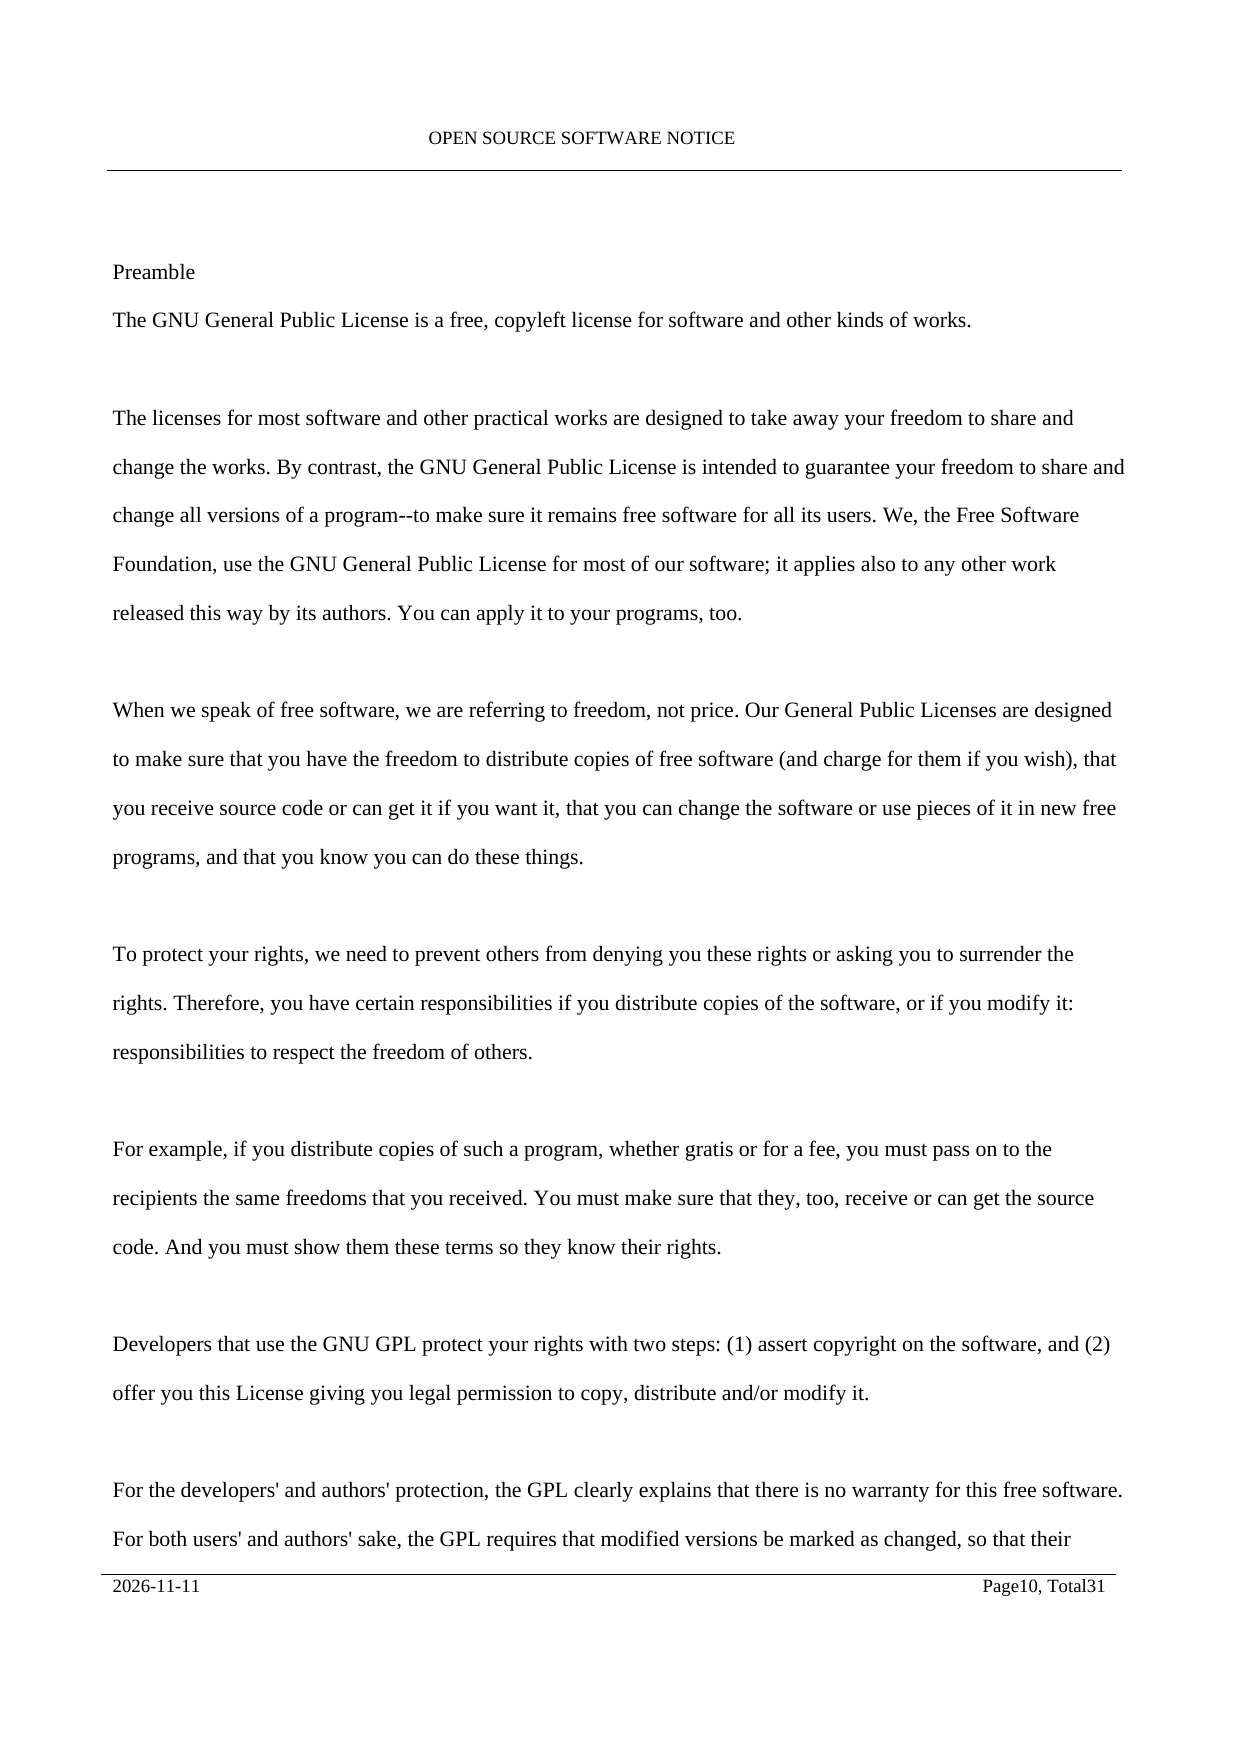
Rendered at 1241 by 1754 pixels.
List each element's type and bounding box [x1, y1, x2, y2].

text [112, 206, 1128, 1555]
